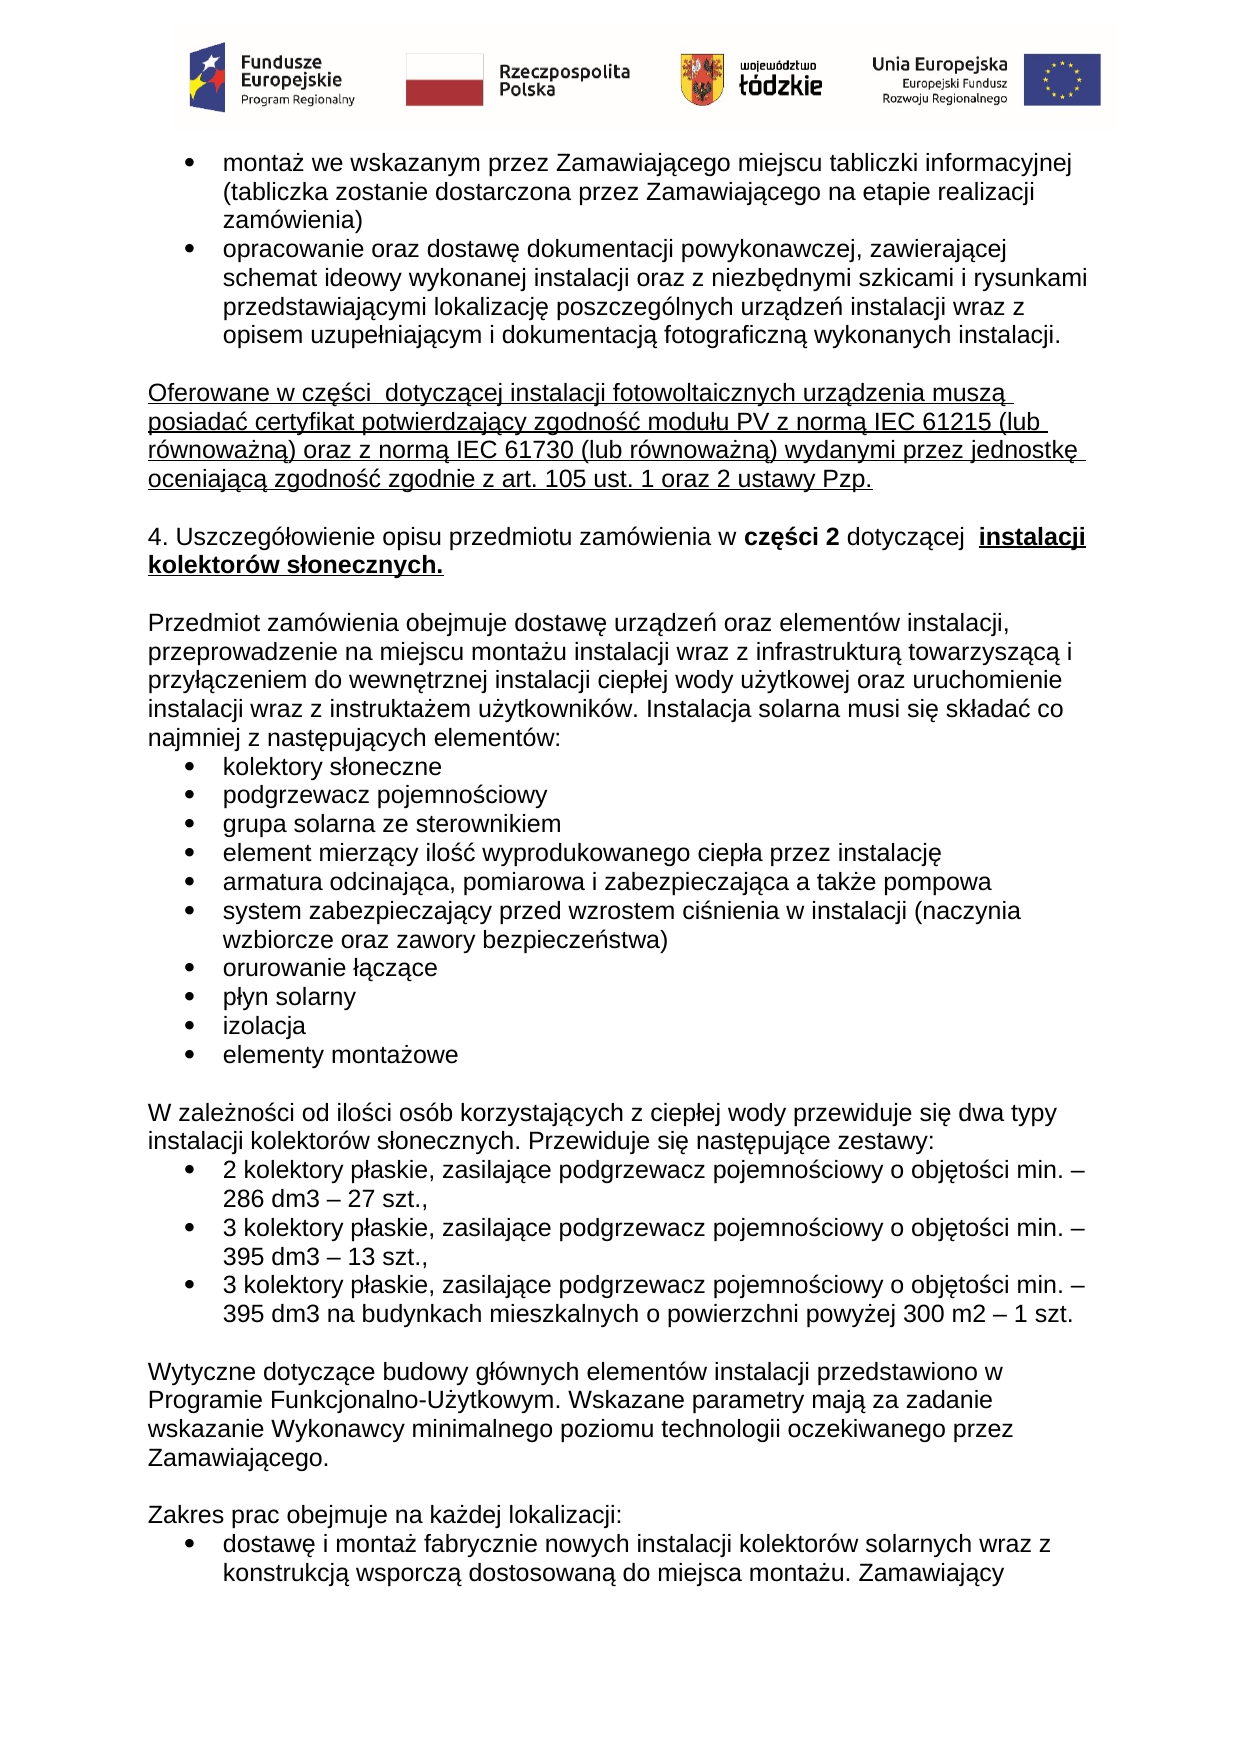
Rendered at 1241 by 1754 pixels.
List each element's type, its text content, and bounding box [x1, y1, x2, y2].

text Oferowane w części dotyczącej instalacji fotowoltaicznych urządzenia muszą posiadać certyfikat potwierdzający zgodność modułu PV z normą IEC 61215 (lub równoważną) oraz z normą IEC 61730 (lub równoważną) wydanymi przez jednostkę oceniającą zgodność zgodnie z art. 105 ust. 1 oraz 2 ustawy Pzp. [148, 378, 1093, 493]
list podgrzewacz pojemnościowy [185, 780, 1093, 809]
list 3 kolektory płaskie, zasilające podgrzewacz pojemnościowy o objętości min. – 395 dm3 na budynkach mieszkalnych o powierzchni powyżej 300 m2 – 1 szt. [185, 1270, 1093, 1328]
list grupa solarna ze sterownikiem [185, 809, 1093, 838]
list montaż we wskazanym przez Zamawiającego miejscu tabliczki informacyjnej (tabliczka zostanie dostarczona przez Zamawiającego na etapie realizacji zamówienia) [185, 148, 1093, 234]
list opracowanie oraz dostawę dokumentacji powykonawczej, zawierającej schemat ideowy wykonanej instalacji oraz z niezbędnymi szkicami i rysunkami przedstawiającymi lokalizację poszczególnych urządzeń instalacji wraz z opisem uzupełniającym i dokumentacją fotograficzną wykonanych instalacji. [185, 234, 1093, 349]
list element mierzący ilość wyprodukowanego ciepła przez instalację [185, 838, 1093, 867]
text 4. Uszczegółowienie opisu przedmiotu zamówienia w części 2 dotyczącej instalacji kolektorów słonecznych. [148, 522, 1093, 579]
list armatura odcinająca, pomiarowa i zabezpieczająca a także pompowa [185, 867, 1093, 896]
text Zakres prac obejmuje na każdej lokalizacji: [148, 1500, 1093, 1529]
list płyn solarny [185, 982, 1093, 1011]
list 3 kolektory płaskie, zasilające podgrzewacz pojemnościowy o objętości min. – 395 dm3 – 13 szt., [185, 1213, 1093, 1270]
text Wytyczne dotyczące budowy głównych elementów instalacji przedstawiono w Programie Funkcjonalno-Użytkowym. Wskazane parametry mają za zadanie wskazanie Wykonawcy minimalnego poziomu technologii oczekiwanego przez Zamawiającego. [148, 1357, 1093, 1472]
list kolektory słoneczne [185, 752, 1093, 780]
list elementy montażowe [185, 1040, 1093, 1069]
text W zależności od ilości osób korzystających z ciepłej wody przewiduje się dwa typy instalacji kolektorów słonecznych. Przewiduje się następujące zestawy: [148, 1098, 1093, 1155]
text Przedmiot zamówienia obejmuje dostawę urządzeń oraz elementów instalacji, przeprowadzenie na miejscu montażu instalacji wraz z infrastrukturą towarzyszącą i przyłączeniem do wewnętrznej instalacji ciepłej wody użytkowej oraz uruchomienie instalacji wraz z instruktażem użytkowników. Instalacja solarna musi się składać co najmniej z następujących elementów: [148, 608, 1093, 752]
list orurowanie łączące [185, 953, 1093, 982]
list izolacja [185, 1011, 1093, 1040]
list 2 kolektory płaskie, zasilające podgrzewacz pojemnościowy o objętości min. – 286 dm3 – 27 szt., [185, 1155, 1093, 1213]
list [185, 1529, 1093, 1587]
picture [172, 24, 1118, 130]
list system zabezpieczający przed wzrostem ciśnienia w instalacji (naczynia wzbiorcze oraz zawory bezpieczeństwa) [185, 896, 1093, 953]
